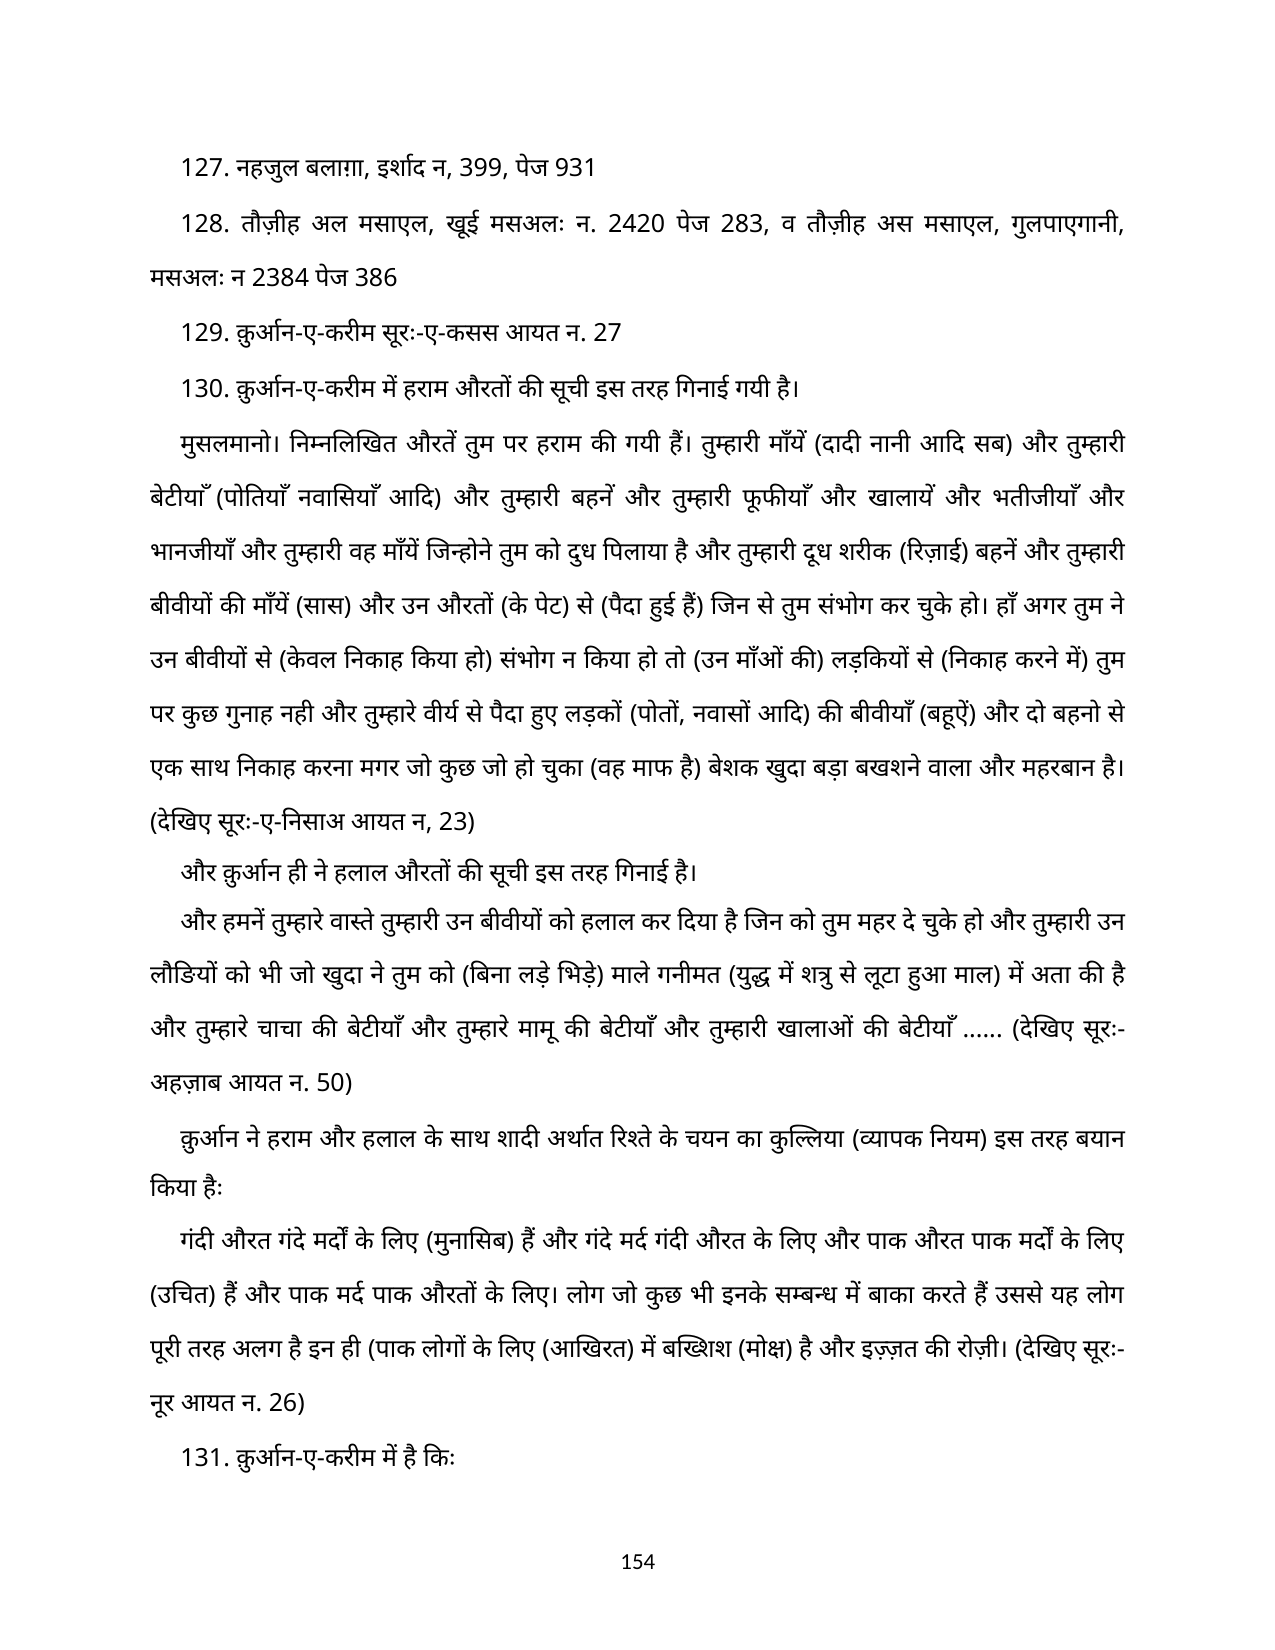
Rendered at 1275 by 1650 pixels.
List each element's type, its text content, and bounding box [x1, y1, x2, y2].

text 129. क़ुर्आन-ए-करीम सूरः-ए-कसस आयत न. 27 [150, 315, 1125, 352]
text और हमनें तुम्हारे वास्ते तुम्हारी उन बीवीयों को हलाल कर दिया है जिन को तुम महर दे चुके हो और तुम्हारी उन लौङियों को भी जो खुदा ने तुम को (बिना लड़े भिड़े) माले गनीमत (युद्ध में शत्रु से लूटा हुआ माल) में अता की है और तुम्हारे चाचा की बेटीयाँ और तुम्हारे मामू की बेटीयाँ और तुम्हारी खालाओं की बेटीयाँ ...... (देखिए सूरः- अहज़ाब आयत न. 50) [150, 908, 1125, 1102]
text क़ुर्आन ने हराम और हलाल के साथ शादी अर्थात रिश्ते के चयन का कुल्लिया (व्यापक नियम) इस तरह बयान किया हैः [150, 1121, 1125, 1206]
text और क़ुर्आन ही ने हलाल औरतों की सूची इस तरह गिनाई है। [150, 859, 1125, 891]
text 130. क़ुर्आन-ए-करीम में हराम औरतों की सूची इस तरह गिनाई गयी है। [150, 370, 1125, 407]
text 127. नहजुल बलाग़ा, इर्शाद न, 399, पेज 931 [150, 150, 1125, 187]
text गंदी औरत गंदे मर्दों के लिए (मुनासिब) हैं और गंदे मर्द गंदी औरत के लिए और पाक औरत पाक मर्दों के लिए (उचित) हैं और पाक मर्द पाक औरतों के लिए। लोग जो कुछ भी इनके सम्बन्ध में बाका करते हैं उससे यह लोग पूरी तरह अलग है इन ही (पाक लोगों के लिए (आखिरत) में बख्शिश (मोक्ष) है और इज़्ज़त की रोज़ी। (देखिए सूरः-नूर आयत न. 26) [150, 1223, 1125, 1421]
text मुसलमानो। निम्नलिखित औरतें तुम पर हराम की गयी हैं। तुम्हारी माँयें (दादी नानी आदि सब) और तुम्हारी बेटीयाँ (पोतियाँ नवासियाँ आदि) और तुम्हारी बहनें और तुम्हारी फूफीयाँ और खालायें और भतीजीयाँ और भानजीयाँ और तुम्हारी वह माँयें जिन्होने तुम को दुध पिलाया है और तुम्हारी दूध शरीक (रिज़ाई) बहनें और तुम्हारी बीवीयों की माँयें (सास) और उन औरतों (के पेट) से (पैदा हुई हैं) जिन से तुम संभोग कर चुके हो। हाँ अगर तुम ने उन बीवीयों से (केवल निकाह किया हो) संभोग न किया हो तो (उन माँओं की) लड़कियों से (निकाह करने में) तुम पर कुछ गुनाह नही और तुम्हारे वीर्य से पैदा हुए लड़कों (पोतों, नवासों आदि) की बीवीयाँ (बहूऐं) और दो बहनो से एक साथ निकाह करना मगर जो कुछ जो हो चुका (वह माफ है) बेशक खुदा बड़ा बखशने वाला और महरबान है। (देखिए सूरः-ए-निसाअ आयत न, 23) [150, 426, 1125, 840]
text 131. क़ुर्आन-ए-करीम में है किः [150, 1440, 1125, 1477]
text 128. तौज़ीह अल मसाएल, खूई मसअलः न. 2420 पेज 283, व तौज़ीह अस मसाएल, गुलपाएगानी, मसअलः न 2384 पेज 386 [150, 205, 1125, 296]
